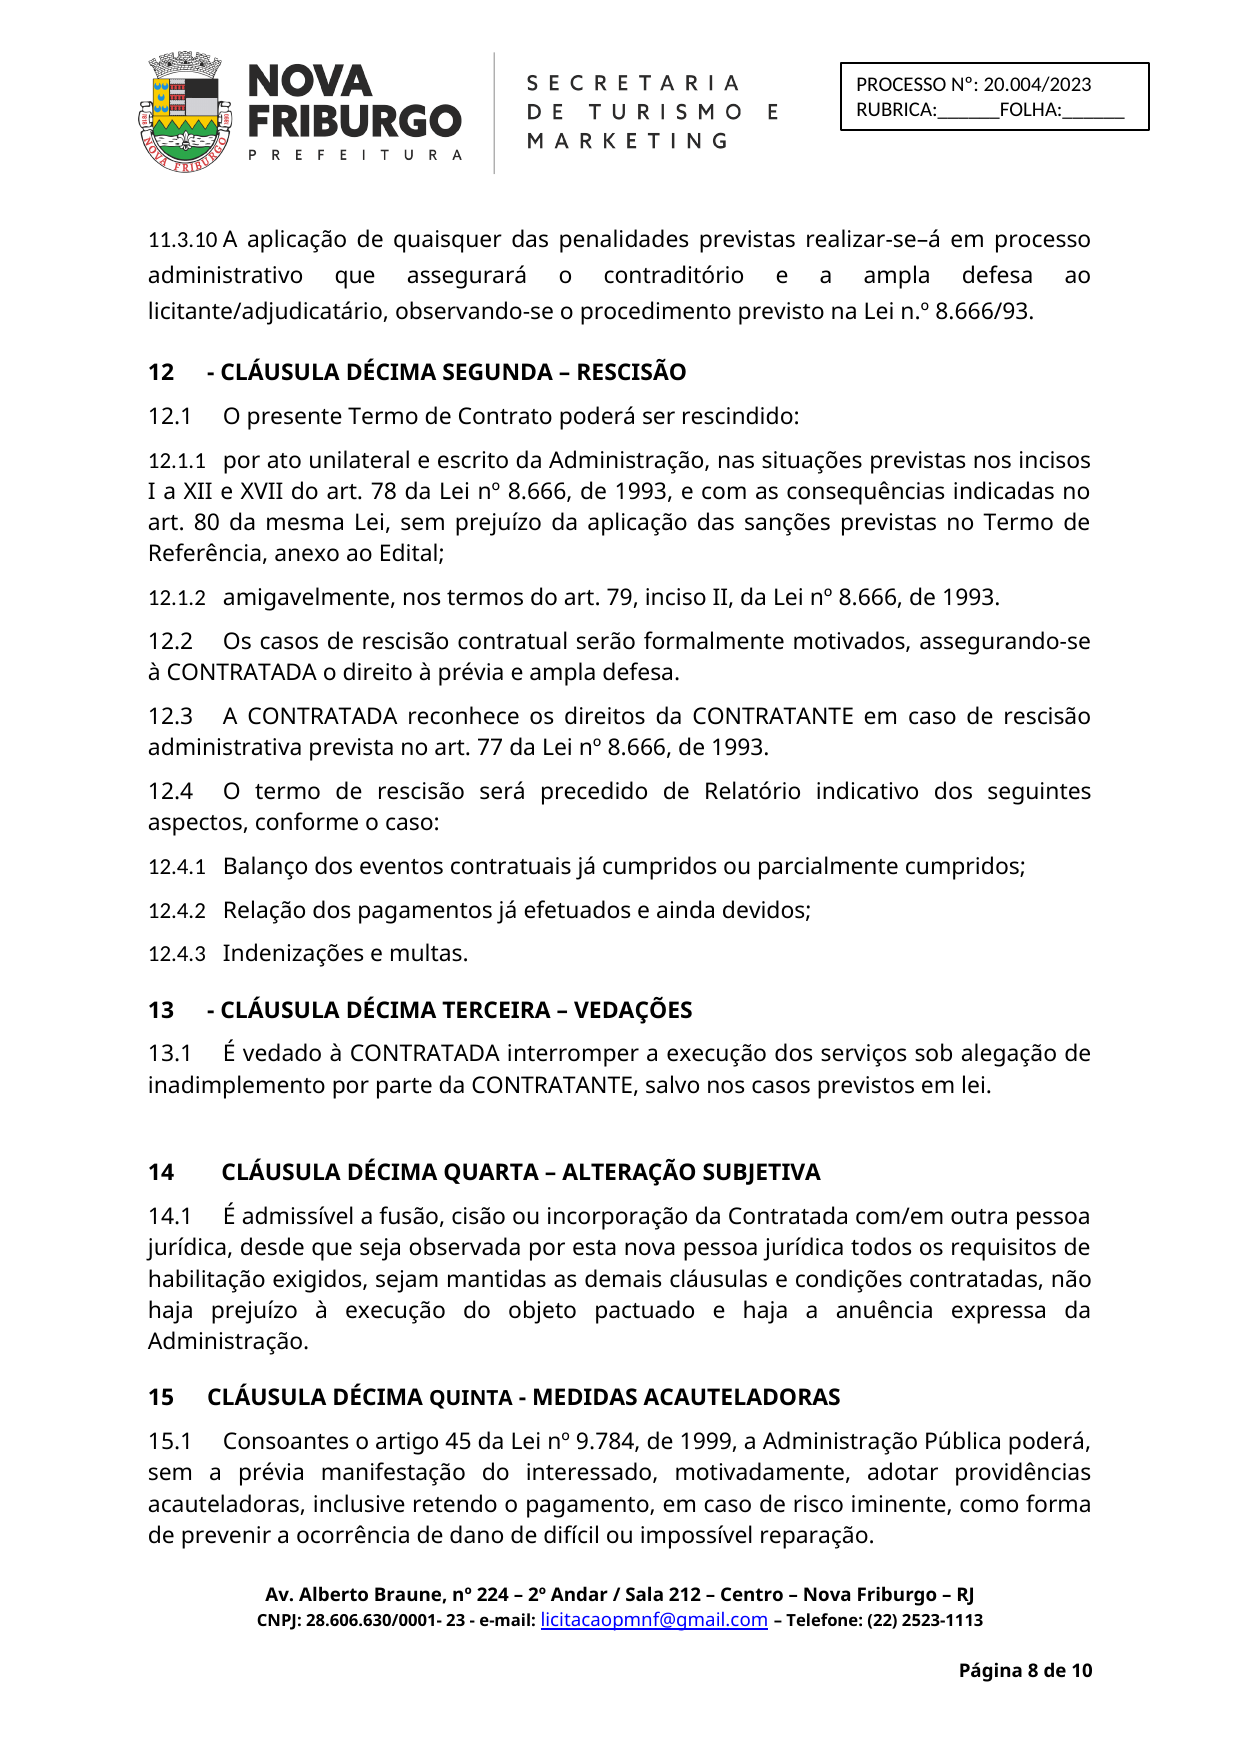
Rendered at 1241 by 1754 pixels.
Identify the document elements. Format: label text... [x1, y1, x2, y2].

list A CONTRATADA reconhece os direitos da CONTRATANTE em caso de rescisão administrativa prevista no art. 77 da Lei nº 8.666, de 1993. [148, 700, 1092, 762]
list Os casos de rescisão contratual serão formalmente motivados, assegurando-se à CONTRATADA o direito à prévia e ampla defesa. [148, 625, 1092, 687]
list Relação dos pagamentos já efetuados e ainda devidos; [148, 894, 1092, 925]
list CLÁUSULA DÉCIMA QUINTA - MEDIDAS ACAUTELADORAS [148, 1381, 1092, 1412]
list CLÁUSULA DÉCIMA QUARTA – ALTERAÇÃO SUBJETIVA [148, 1156, 1092, 1187]
list Indenizações e multas. [148, 937, 1092, 969]
list A aplicação de quaisquer das penalidades previstas realizar-se–á em processo administrativo que assegurará o contraditório e a ampla defesa ao licitante/adjudicatário, observando-se o procedimento previsto na Lei n.º 8.666/93. [148, 223, 1092, 326]
list Consoantes o artigo 45 da Lei nº 9.784, de 1999, a Administração Pública poderá, sem a prévia manifestação do interessado, motivadamente, adotar providências acauteladoras, inclusive retendo o pagamento, em caso de risco iminente, como forma de prevenir a ocorrência de dano de difícil ou impossível reparação. [148, 1425, 1092, 1550]
list - CLÁUSULA DÉCIMA TERCEIRA – VEDAÇÕES [148, 994, 1092, 1025]
list O presente Termo de Contrato poderá ser rescindido: [148, 400, 1092, 431]
list - CLÁUSULA DÉCIMA SEGUNDA – RESCISÃO [148, 356, 1092, 387]
picture [118, 29, 794, 192]
list É admissível a fusão, cisão ou incorporação da Contratada com/em outra pessoa jurídica, desde que seja observada por esta nova pessoa jurídica todos os requisitos de habilitação exigidos, sejam mantidas as demais cláusulas e condições contratadas, não haja prejuízo à execução do objeto pactuado e haja a anuência expressa da Administração. [148, 1200, 1092, 1356]
list por ato unilateral e escrito da Administração, nas situações previstas nos incisos I a XII e XVII do art. 78 da Lei nº 8.666, de 1993, e com as consequências indicadas no art. 80 da mesma Lei, sem prejuízo da aplicação das sanções previstas no Termo de Referência, anexo ao Edital; [148, 444, 1092, 569]
list É vedado à CONTRATADA interromper a execução dos serviços sob alegação de inadimplemento por parte da CONTRATANTE, salvo nos casos previstos em lei. [148, 1037, 1092, 1100]
list Balanço dos eventos contratuais já cumpridos ou parcialmente cumpridos; [148, 850, 1092, 881]
list O termo de rescisão será precedido de Relatório indicativo dos seguintes aspectos, conforme o caso: [148, 775, 1092, 837]
list amigavelmente, nos termos do art. 79, inciso II, da Lei nº 8.666, de 1993. [148, 581, 1092, 612]
